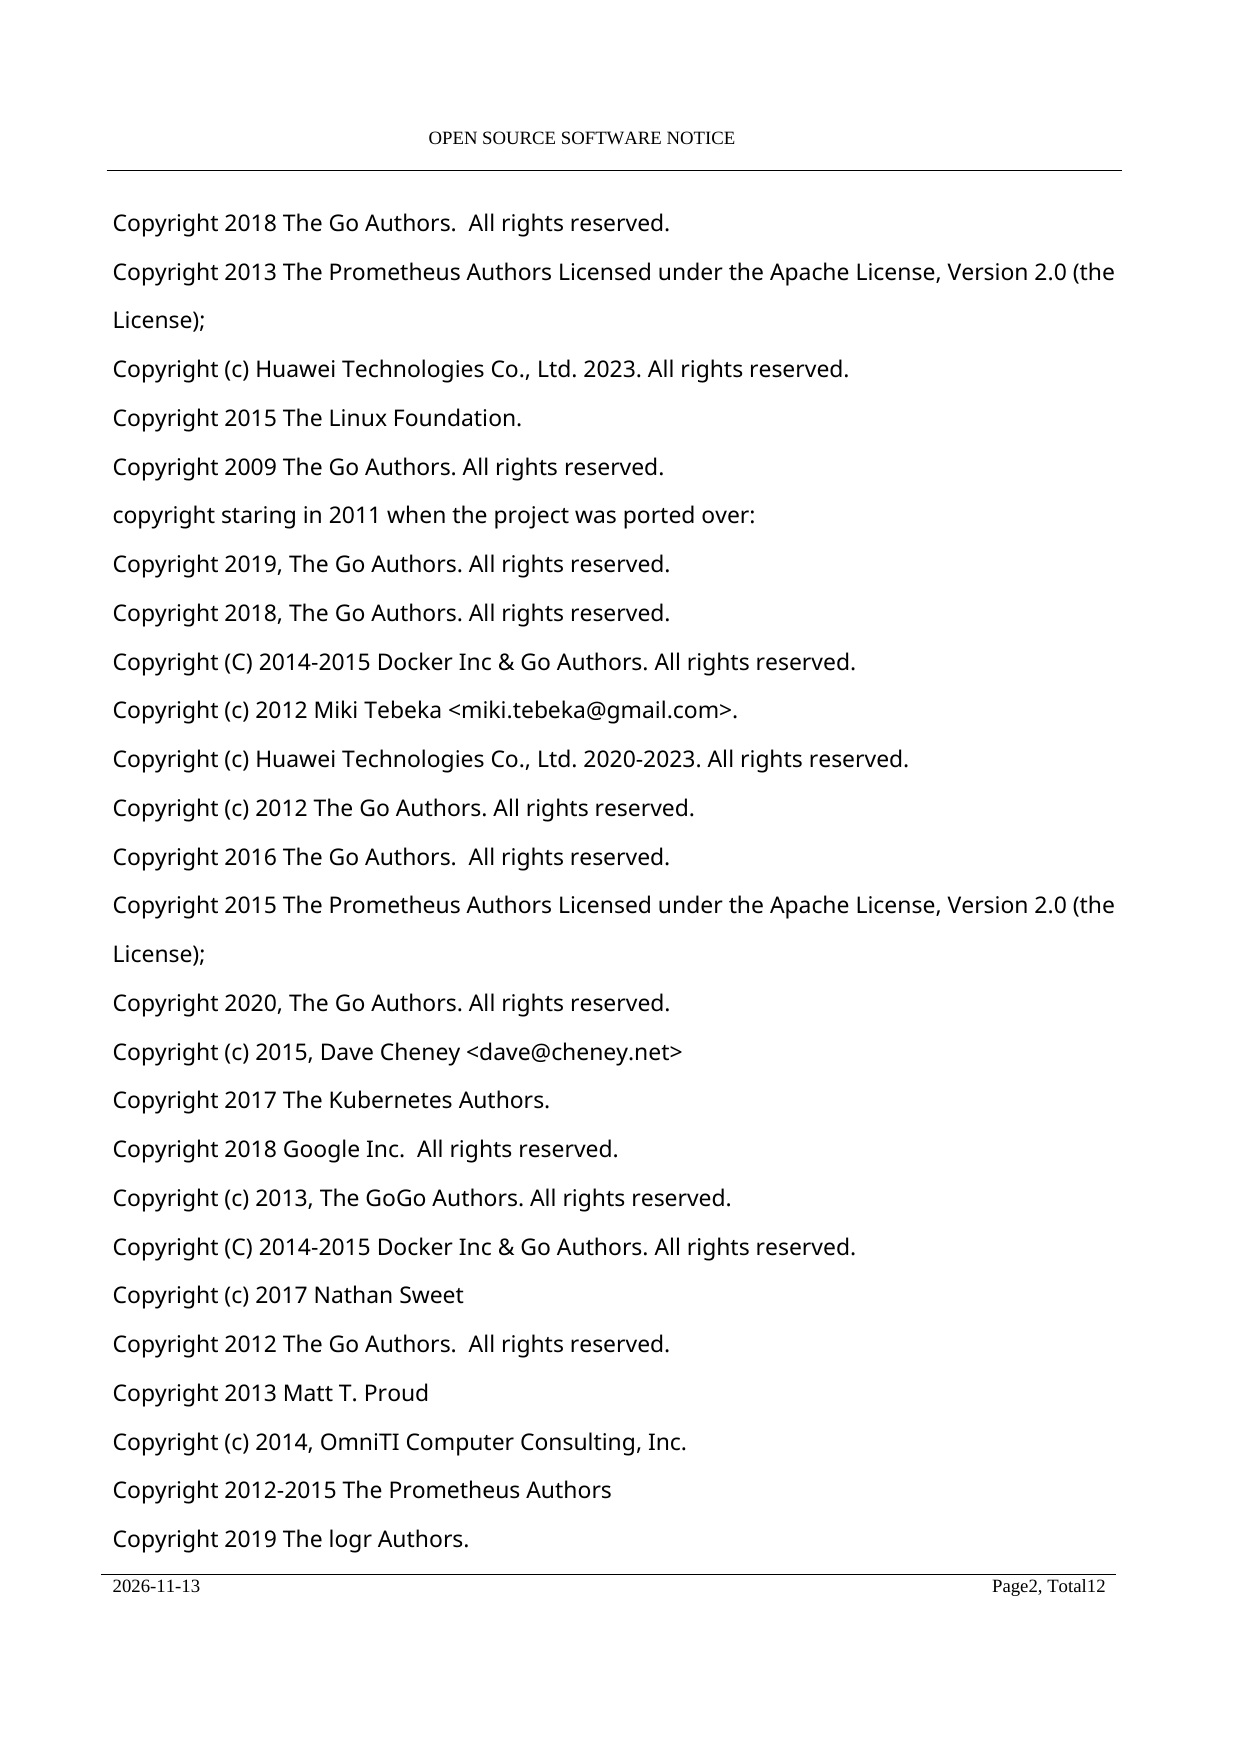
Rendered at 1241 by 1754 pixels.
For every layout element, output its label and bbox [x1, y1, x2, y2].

text [112, 206, 1128, 1555]
